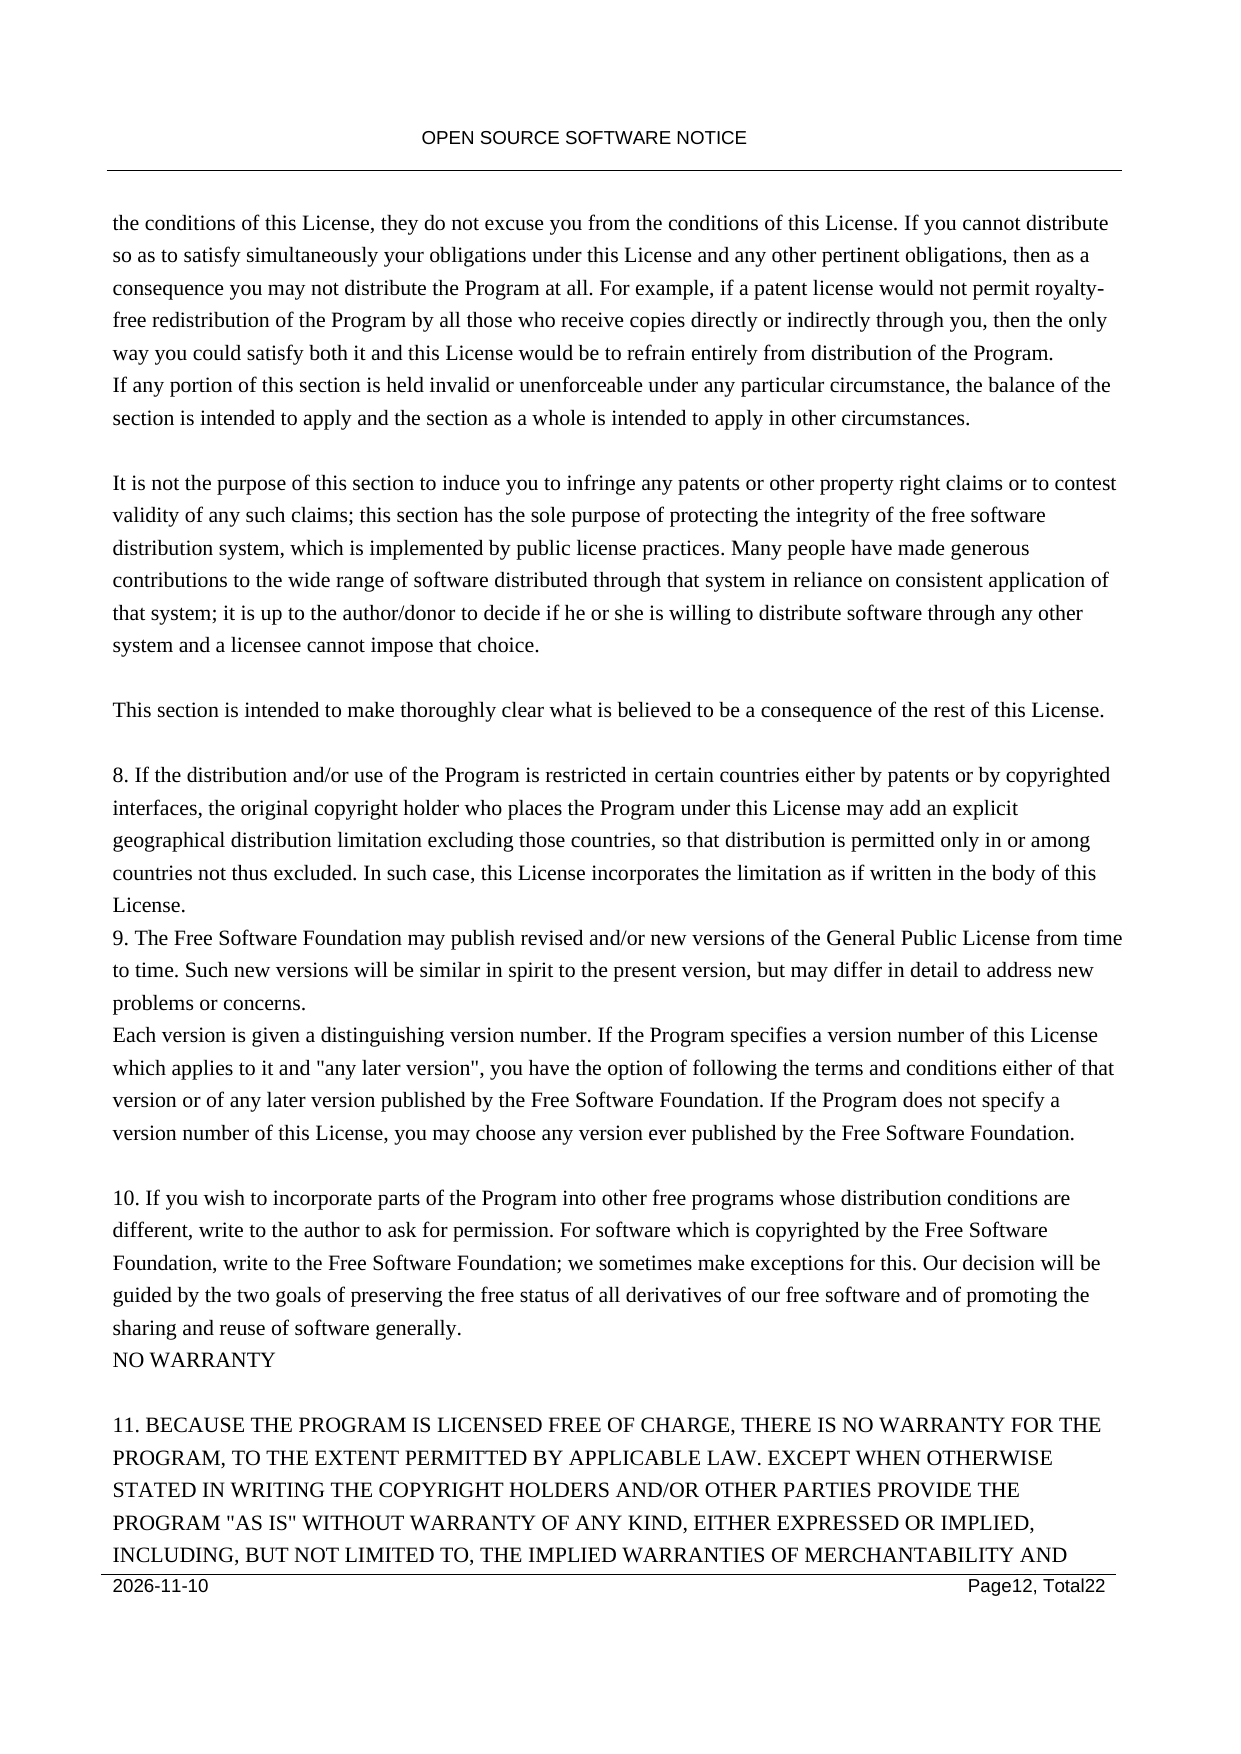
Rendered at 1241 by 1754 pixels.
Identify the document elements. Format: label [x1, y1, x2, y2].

text [112, 206, 1128, 1571]
